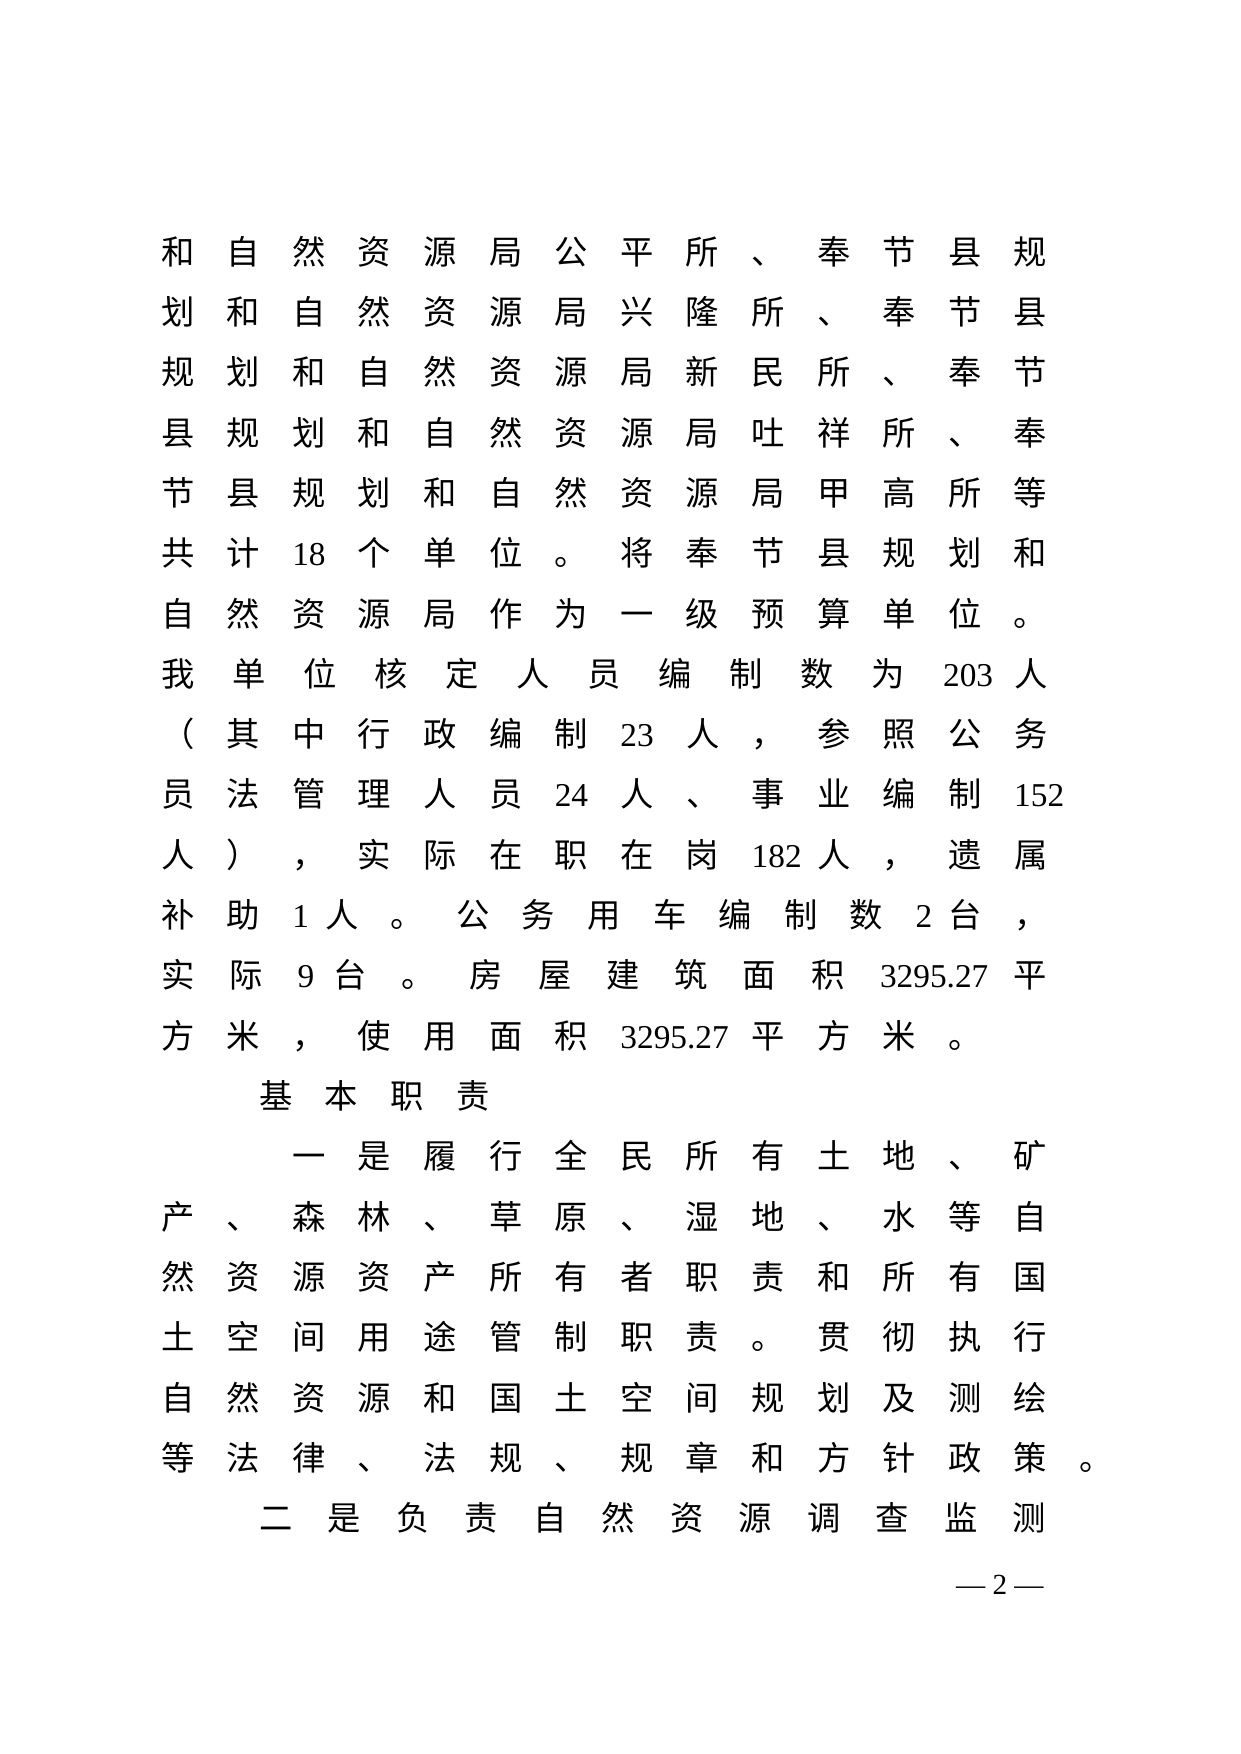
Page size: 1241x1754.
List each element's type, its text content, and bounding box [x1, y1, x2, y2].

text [161, 1486, 1079, 1546]
text 一是履行全民所有土地、矿产、森林、草原、湿地、水等自然资源资产所有者职责和所有国土空间用途管制职责。贯彻执行自然资源和国土空间规划及测绘等法律、法规、规章和方针政策。 [161, 1124, 1079, 1486]
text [161, 219, 1079, 1064]
text 基本职责 [161, 1064, 1079, 1124]
